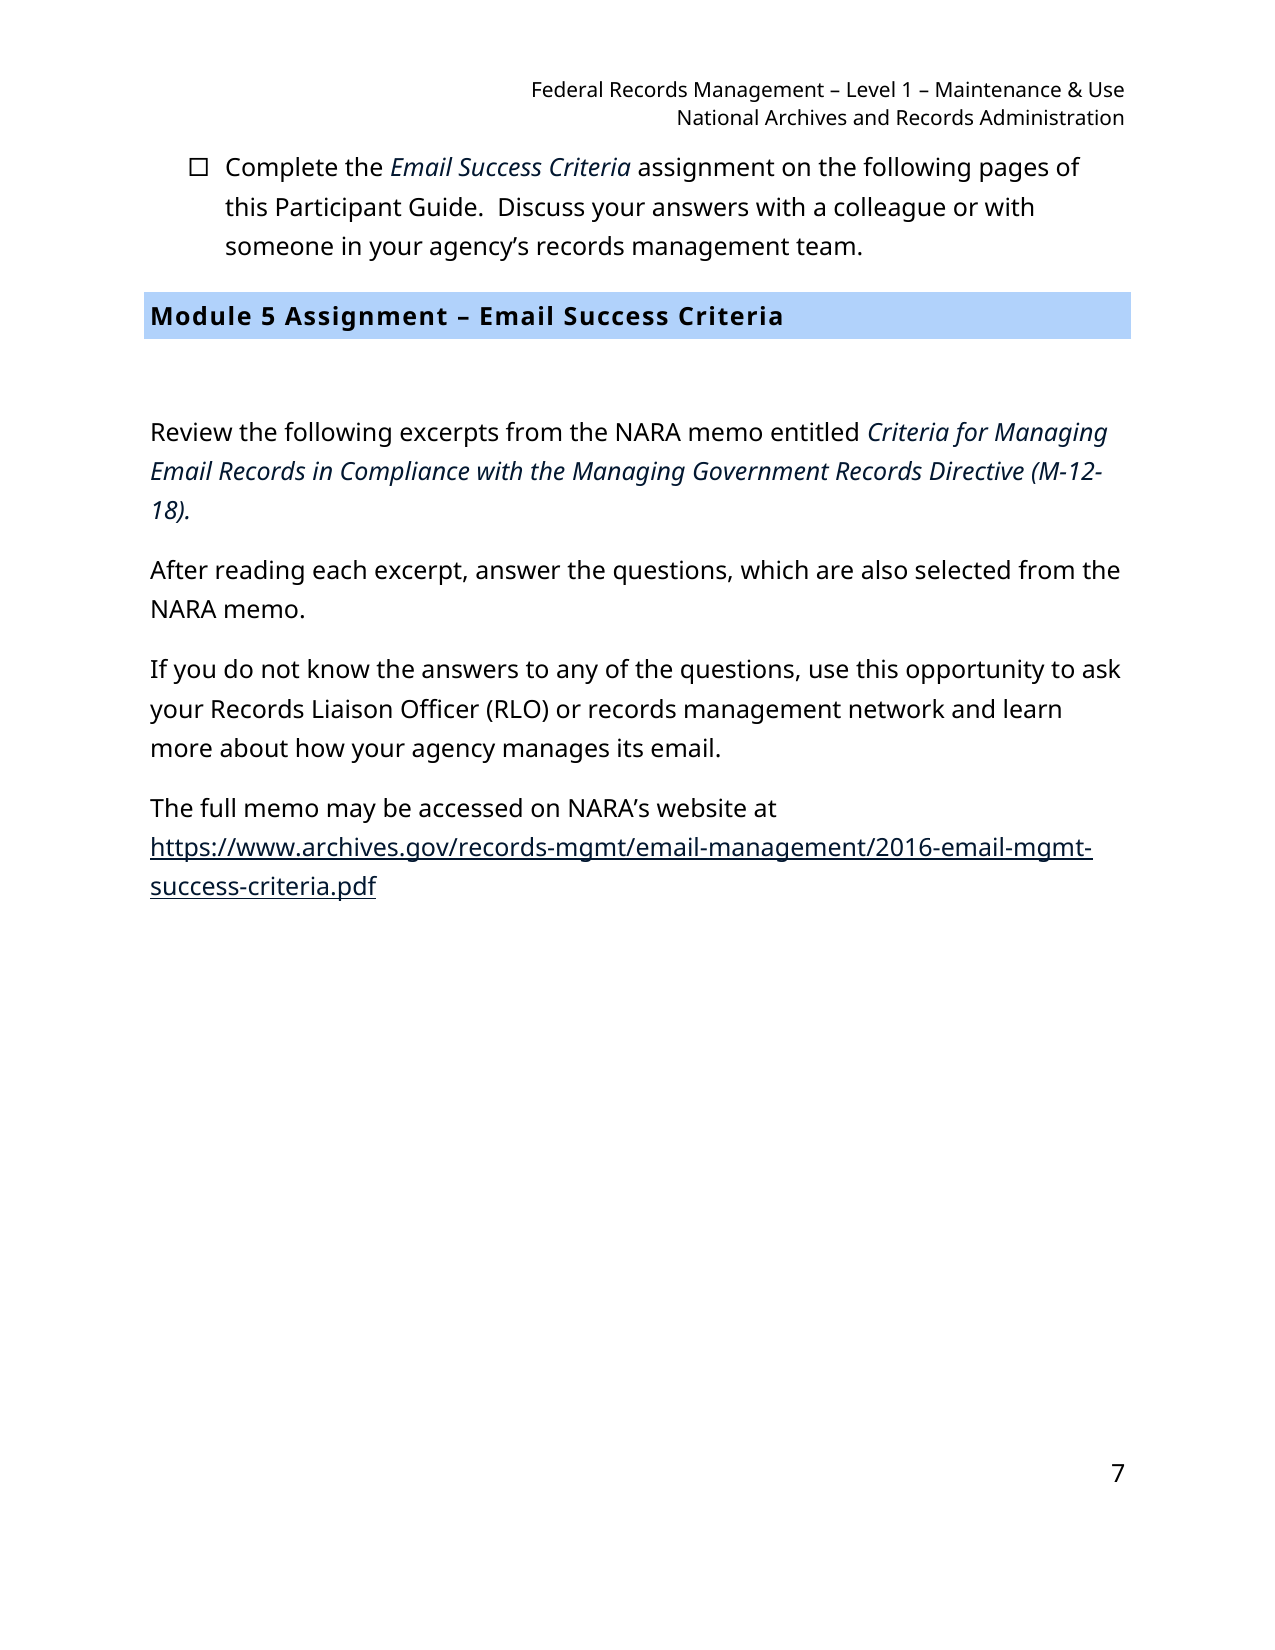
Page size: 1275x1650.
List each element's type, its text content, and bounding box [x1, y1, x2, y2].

text If you do not know the answers to any of the questions, use this opportunity to ask your Records Liaison Officer (RLO) or records management network and learn more about how your agency manages its email. [150, 652, 1125, 764]
subtitle Module 5 Assignment – Email Success Criteria [150, 299, 1125, 333]
text The full memo may be accessed on NARA’s website at https://www.archives.gov/records-mgmt/email-management/2016-email-mgmt-success-criteria.pdf [150, 790, 1125, 903]
text After reading each excerpt, answer the questions, which are also selected from the NARA memo. [150, 553, 1125, 626]
text Review the following excerpts from the NARA memo entitled Criteria for Managing Email Records in Compliance with the Managing Government Records Directive (M-12-18). [150, 414, 1125, 527]
list Complete the Email Success Criteria assignment on the following pages of this Participant Guide. Discuss your answers with a colleague or with someone in your agency’s records management team. [187, 150, 1125, 262]
